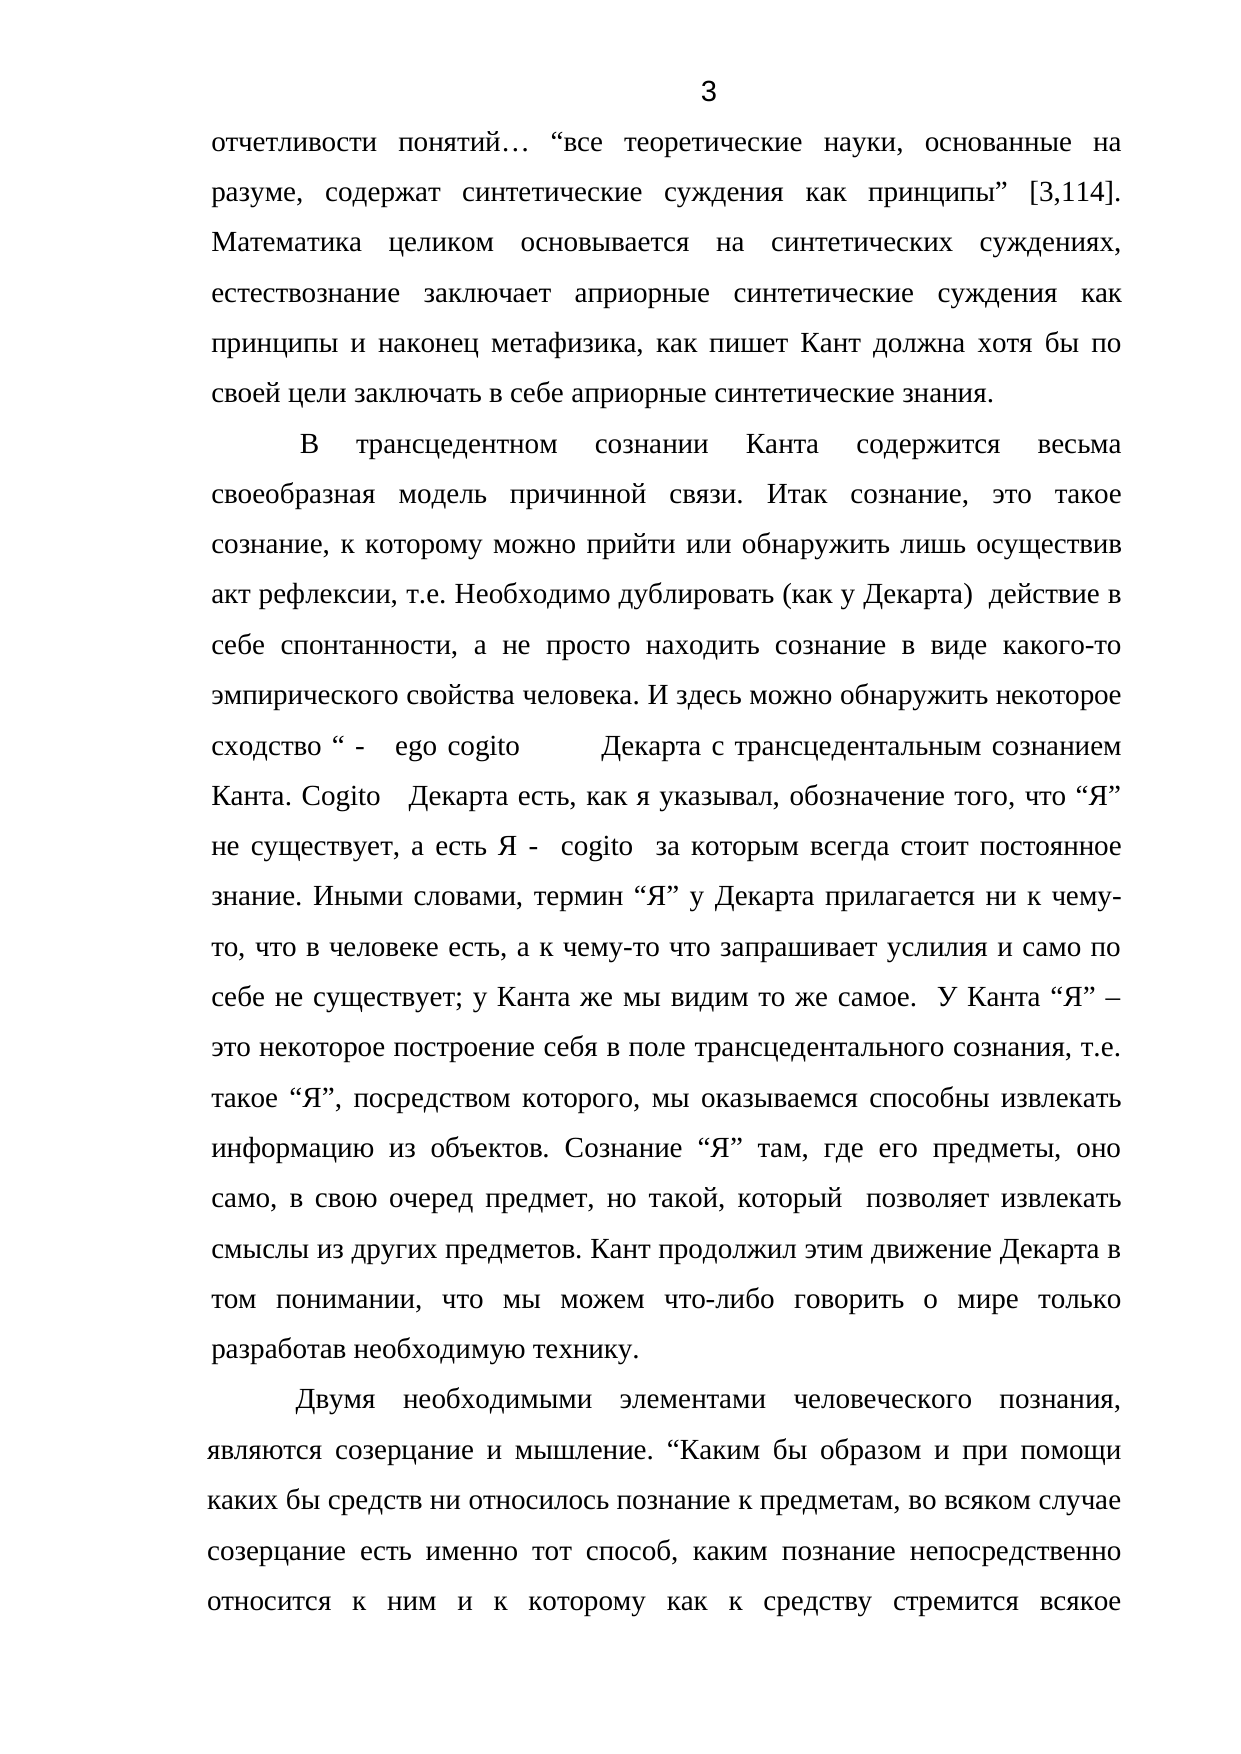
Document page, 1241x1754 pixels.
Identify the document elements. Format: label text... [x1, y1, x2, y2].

text В трансцедентном сознании Канта содержится весьма своеобразная модель причинной связи. Итак сознание, это такое сознание, к которому можно прийти или обнаружить лишь осуществив акт рефлексии, т.е. Необходимо дублировать (как у Декарта) действие в себе спонтанности, а не просто находить сознание в виде какого-то эмпирического свойства человека. И здесь можно обнаружить некоторое сходство “ - ego cogito Декарта с трансцедентальным сознанием Канта. Cogito Декарта есть, как я указывал, обозначение того, что “Я” не существует, а есть Я - cogito за которым всегда стоит постоянное знание. Иными словами, термин “Я” у Декарта прилагается ни к чему-то, что в человеке есть, а к чему-то что запрашивает услилия и само по себе не существует; у Канта же мы видим то же самое. У Канта “Я” – это некоторое построение себя в поле трансцедентального сознания, т.е. такое “Я”, посредством которого, мы оказываемся способны извлекать информацию из объектов. Сознание “Я” там, где его предметы, оно само, в свою очеред предмет, но такой, который позволяет извлекать смыслы из других предметов. Кант продолжил этим движение Декарта в том понимании, что мы можем что-либо говорить о мире только разработав необходимую технику. [211, 426, 1122, 1365]
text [207, 1382, 1122, 1617]
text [211, 124, 1122, 409]
